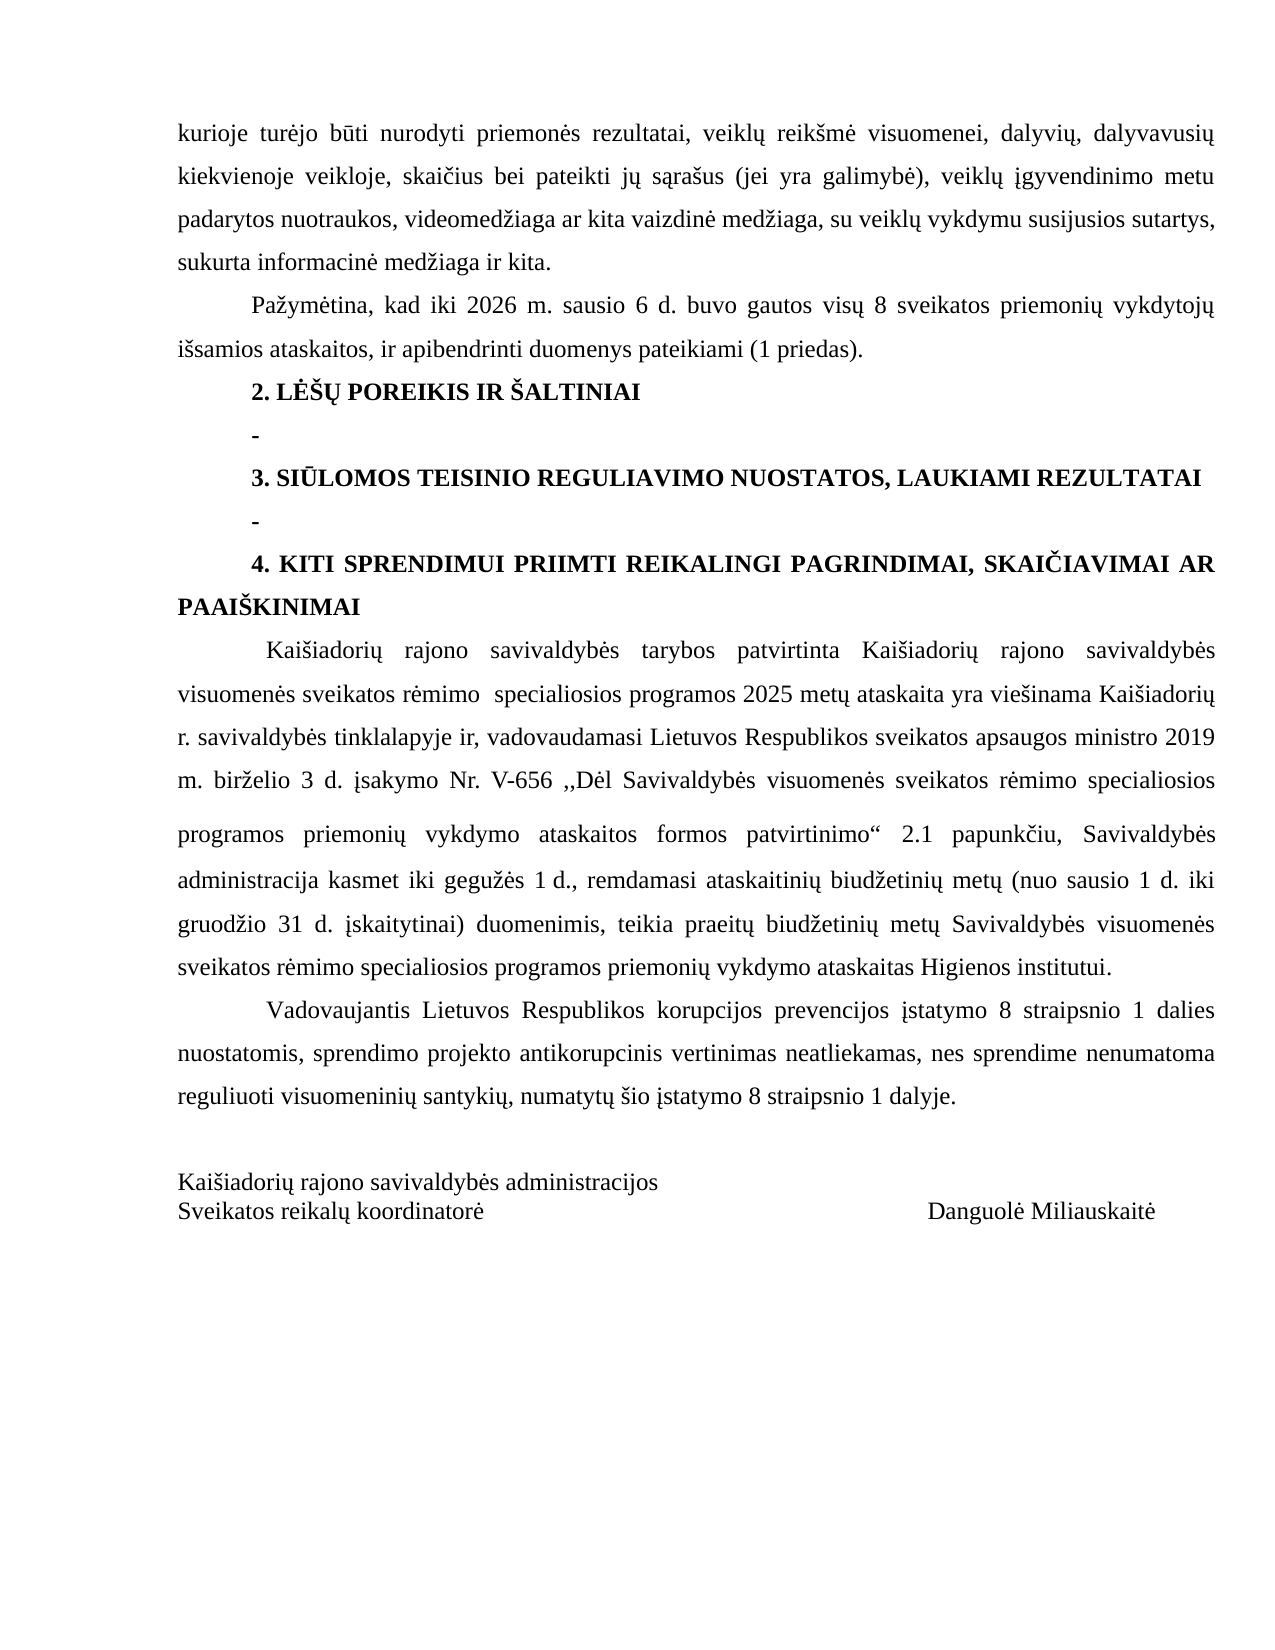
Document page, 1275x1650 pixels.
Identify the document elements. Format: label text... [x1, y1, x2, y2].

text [177, 118, 1216, 276]
text Sveikatos reikalų koordinatorė Danguolė Miliauskaitė [177, 1196, 1216, 1225]
text Kaišiadorių rajono savivaldybės administracijos [177, 1167, 1216, 1196]
subtitle Kaišiadorių rajono savivaldybės tarybos patvirtinta Kaišiadorių rajono savivaldybės visuomenės sveikatos rėmimo specialiosios programos 2025 metų ataskaita yra viešinama Kaišiadorių r. savivaldybės tinklalapyje ir, vadovaudamasi Lietuvos Respublikos sveikatos apsaugos ministro 2019 m. birželio 3 d. įsakymo Nr. V-656 ,,Dėl Savivaldybės visuomenės sveikatos rėmimo specialiosios programos priemonių vykdymo ataskaitos formos patvirtinimo“ 2.1 papunkčiu, Savivaldybės administracija kasmet iki gegužės 1 d., remdamasi ataskaitinių biudžetinių metų (nuo sausio 1 d. iki gruodžio 31 d. įskaitytinai) duomenimis, teikia praeitų biudžetinių metų Savivaldybės visuomenės sveikatos rėmimo specialiosios programos priemonių vykdymo ataskaitas Higienos institutui. [177, 636, 1216, 981]
text 2. LĖŠŲ POREIKIS IR ŠALTINIAI [177, 377, 1216, 406]
text 3. SIŪLOMOS TEISINIO REGULIAVIMO NUOSTATOS, LAUKIAMI REZULTATAI [177, 463, 1216, 492]
text - [177, 420, 1216, 449]
text Vadovaujantis Lietuvos Respublikos korupcijos prevencijos įstatymo 8 straipsnio 1 dalies nuostatomis, sprendimo projekto antikorupcinis vertinimas neatliekamas, nes sprendime nenumatoma reguliuoti visuomeninių santykių, numatytų šio įstatymo 8 straipsnio 1 dalyje. [177, 995, 1216, 1110]
text - [177, 506, 1216, 535]
text Pažymėtina, kad iki 2026 m. sausio 6 d. buvo gautos visų 8 sveikatos priemonių vykdytojų išsamios ataskaitos, ir apibendrinti duomenys pateikiami (1 priedas). [177, 291, 1216, 362]
text 4. KITI SPRENDIMUI PRIIMTI REIKALINGI PAGRINDIMAI, SKAIČIAVIMAI AR PAAIŠKINIMAI [177, 549, 1216, 621]
